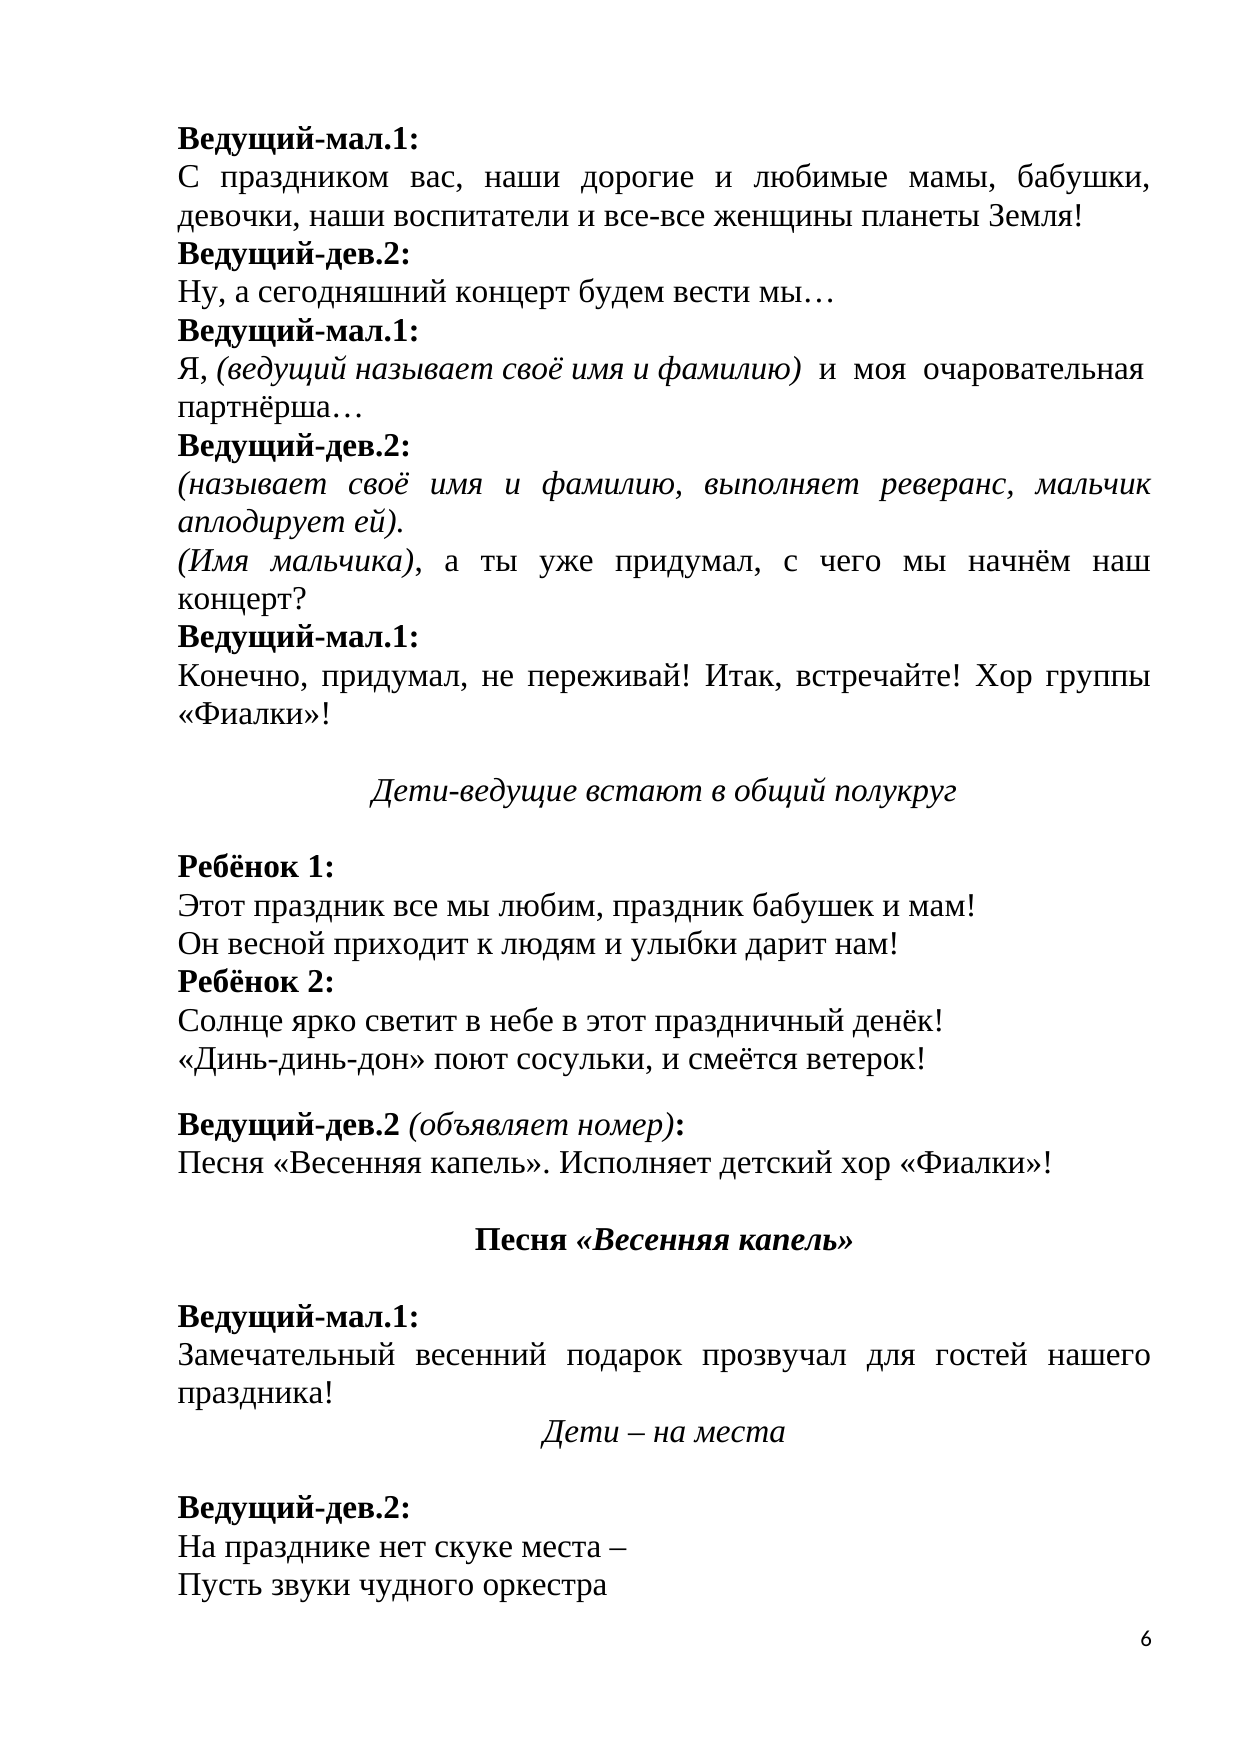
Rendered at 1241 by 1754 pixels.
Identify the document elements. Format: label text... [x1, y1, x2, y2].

text Дети-ведущие встают в общий полукруг [177, 770, 1152, 808]
text Этот праздник все мы любим, праздник бабушек и мам! [177, 885, 1152, 923]
text Солнце ярко светит в небе в этот праздничный денёк! [177, 1000, 1152, 1038]
text На празднике нет скуке места – [177, 1526, 1152, 1564]
text Конечно, придумал, не переживай! Итак, встречайте! Хор группы «Фиалки»! [177, 655, 1152, 731]
text Ну, а сегодняшний концерт будем вести мы… [177, 271, 1152, 310]
text Ведущий-дев.2: [177, 1488, 1152, 1526]
text партнёрша… [177, 386, 1152, 425]
text (называет своё имя и фамилию, выполняет реверанс, мальчик аплодирует ей). [177, 463, 1152, 540]
text Ребёнок 1: [177, 846, 1152, 885]
text Дети – на места [177, 1411, 1152, 1449]
text Ведущий-мал.1: [177, 616, 1152, 655]
text Ведущий-мал.1: [177, 310, 1152, 348]
text Песня «Весенняя капель» [177, 1219, 1152, 1258]
text Ведущий-мал.1: [177, 118, 1152, 156]
text Ведущий-дев.2 (объявляет номер): [177, 1104, 1152, 1143]
text «Динь-динь-дон» поют сосульки, и смеётся ветерок! [177, 1038, 1152, 1076]
text Я, (ведущий называет своё имя и фамилию) и моя очаровательная [177, 348, 1152, 386]
text Песня «Весенняя капель». Исполняет детский хор «Фиалки»! [177, 1143, 1152, 1181]
text С праздником вас, наши дорогие и любимые мамы, бабушки, девочки, наши воспитатели и все-все женщины планеты Земля! [177, 156, 1152, 233]
text Замечательный весенний подарок прозвучал для гостей нашего праздника! [177, 1334, 1152, 1411]
text Ребёнок 2: [177, 961, 1152, 1000]
text (Имя мальчика), а ты уже придумал, с чего мы начнём наш концерт? [177, 540, 1152, 616]
text Ведущий-дев.2: [177, 425, 1152, 463]
text Ведущий-дев.2: [177, 233, 1152, 271]
text Он весной приходит к людям и улыбки дарит нам! [177, 923, 1152, 961]
text Ведущий-мал.1: [177, 1296, 1152, 1334]
text Пусть звуки чудного оркестра [177, 1564, 1152, 1603]
